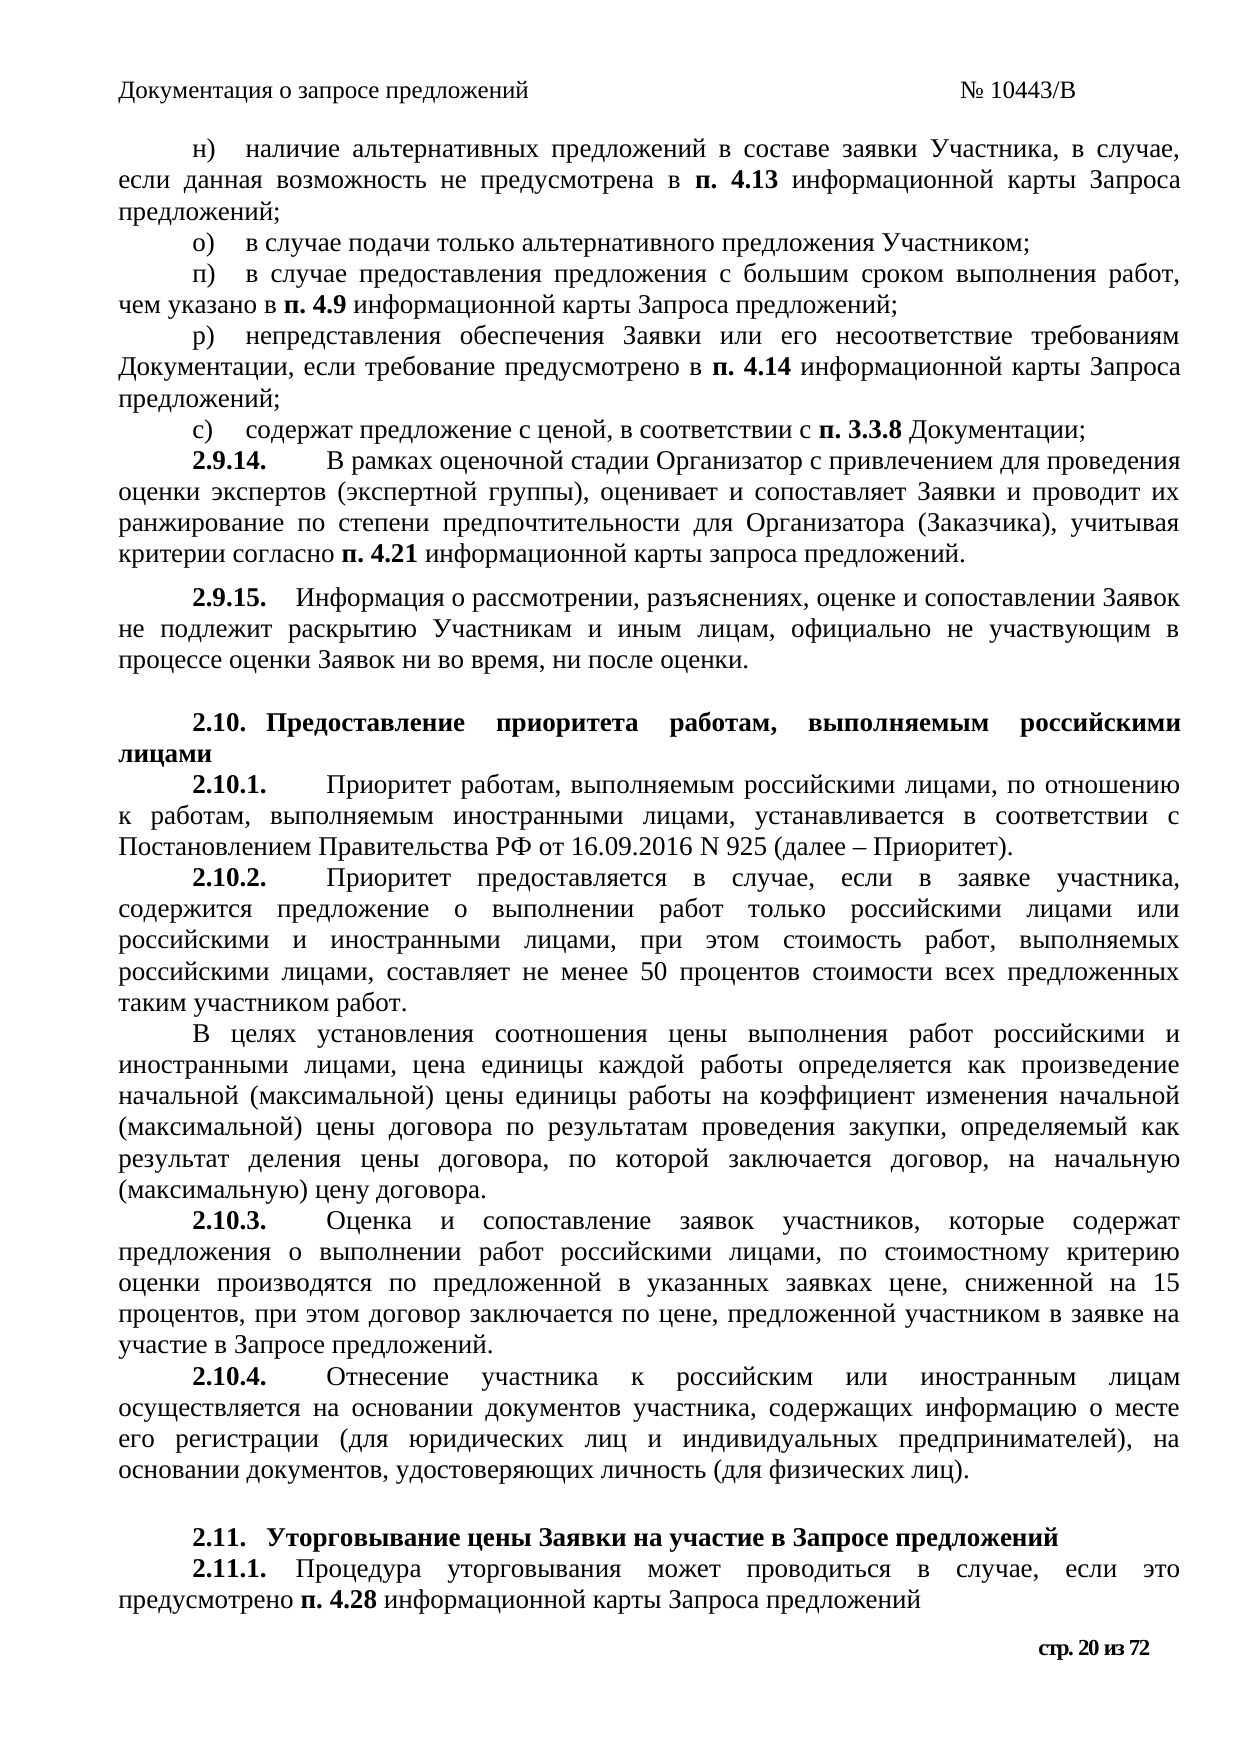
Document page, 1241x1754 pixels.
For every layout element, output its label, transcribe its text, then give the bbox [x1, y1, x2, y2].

list Процедура уторговывания может проводиться в случае, если это предусмотрено п. 4.28 информационной карты Запроса предложений [118, 1552, 1181, 1614]
text Приоритет работам, выполняемым российскими лицами, по отношению к работам, выполняемым иностранными лицами, устанавливается в соответствии с Постановлением Правительства РФ от 16.09.2016 N 925 (далее – Приоритет). [118, 768, 1181, 861]
list В целях установления соотношения цены выполнения работ российскими и иностранными лицами, цена единицы каждой работы определяется как произведение начальной (максимальной) цены единицы работы на коэффициент изменения начальной (максимальной) цены договора по результатам проведения закупки, определяемый как результат деления цены договора, по которой заключается договор, на начальную (максимальную) цену договора. [118, 1017, 1181, 1204]
list Информация о рассмотрении, разъяснениях, оценке и сопоставлении Заявок не подлежит раскрытию Участникам и иным лицам, официально не участвующим в процессе оценки Заявок ни во время, ни после оценки. [118, 581, 1181, 674]
text В рамках оценочной стадии Организатор с привлечением для проведения оценки экспертов (экспертной группы), оценивает и сопоставляет Заявки и проводит их ранжирование по степени предпочтительности для Организатора (Заказчика), учитывая критерии согласно п. 4.21 информационной карты запроса предложений. [118, 444, 1181, 568]
list непредставления обеспечения Заявки или его несоответствие требованиям Документации, если требование предусмотрено в п. 4.14 информационной карты Запроса предложений; [118, 319, 1181, 413]
list наличие альтернативных предложений в составе заявки Участника, в случае, если данная возможность не предусмотрена в п. 4.13 информационной карты Запроса предложений; [118, 132, 1181, 226]
subtitle Предоставление приоритета работам, выполняемым российскими лицами [118, 706, 1181, 768]
list в случае подачи только альтернативного предложения Участником; [118, 226, 1181, 257]
subtitle Уторговывание цены Заявки на участие в Запросе предложений [118, 1521, 1181, 1552]
list содержат предложение с ценой, в соответствии с п. 3.3.8 Документации; [118, 413, 1181, 444]
list в случае предоставления предложения с большим сроком выполнения работ, чем указано в п. 4.9 информационной карты Запроса предложений; [118, 257, 1181, 319]
text Оценка и сопоставление заявок участников, которые содержат предложения о выполнении работ российскими лицами, по стоимостному критерию оценки производятся по предложенной в указанных заявках цене, сниженной на 15 процентов, при этом договор заключается по цене, предложенной участником в заявке на участие в Запросе предложений. [118, 1204, 1181, 1360]
text Приоритет предоставляется в случае, если в заявке участника, содержится предложение о выполнении работ только российскими лицами или российскими и иностранными лицами, при этом стоимость работ, выполняемых российскими лицами, составляет не менее 50 процентов стоимости всех предложенных таким участником работ. [118, 861, 1181, 1017]
text Отнесение участника к российским или иностранным лицам осуществляется на основании документов участника, содержащих информацию о месте его регистрации (для юридических лиц и индивидуальных предпринимателей), на основании документов, удостоверяющих личность (для физических лиц). [118, 1360, 1181, 1484]
